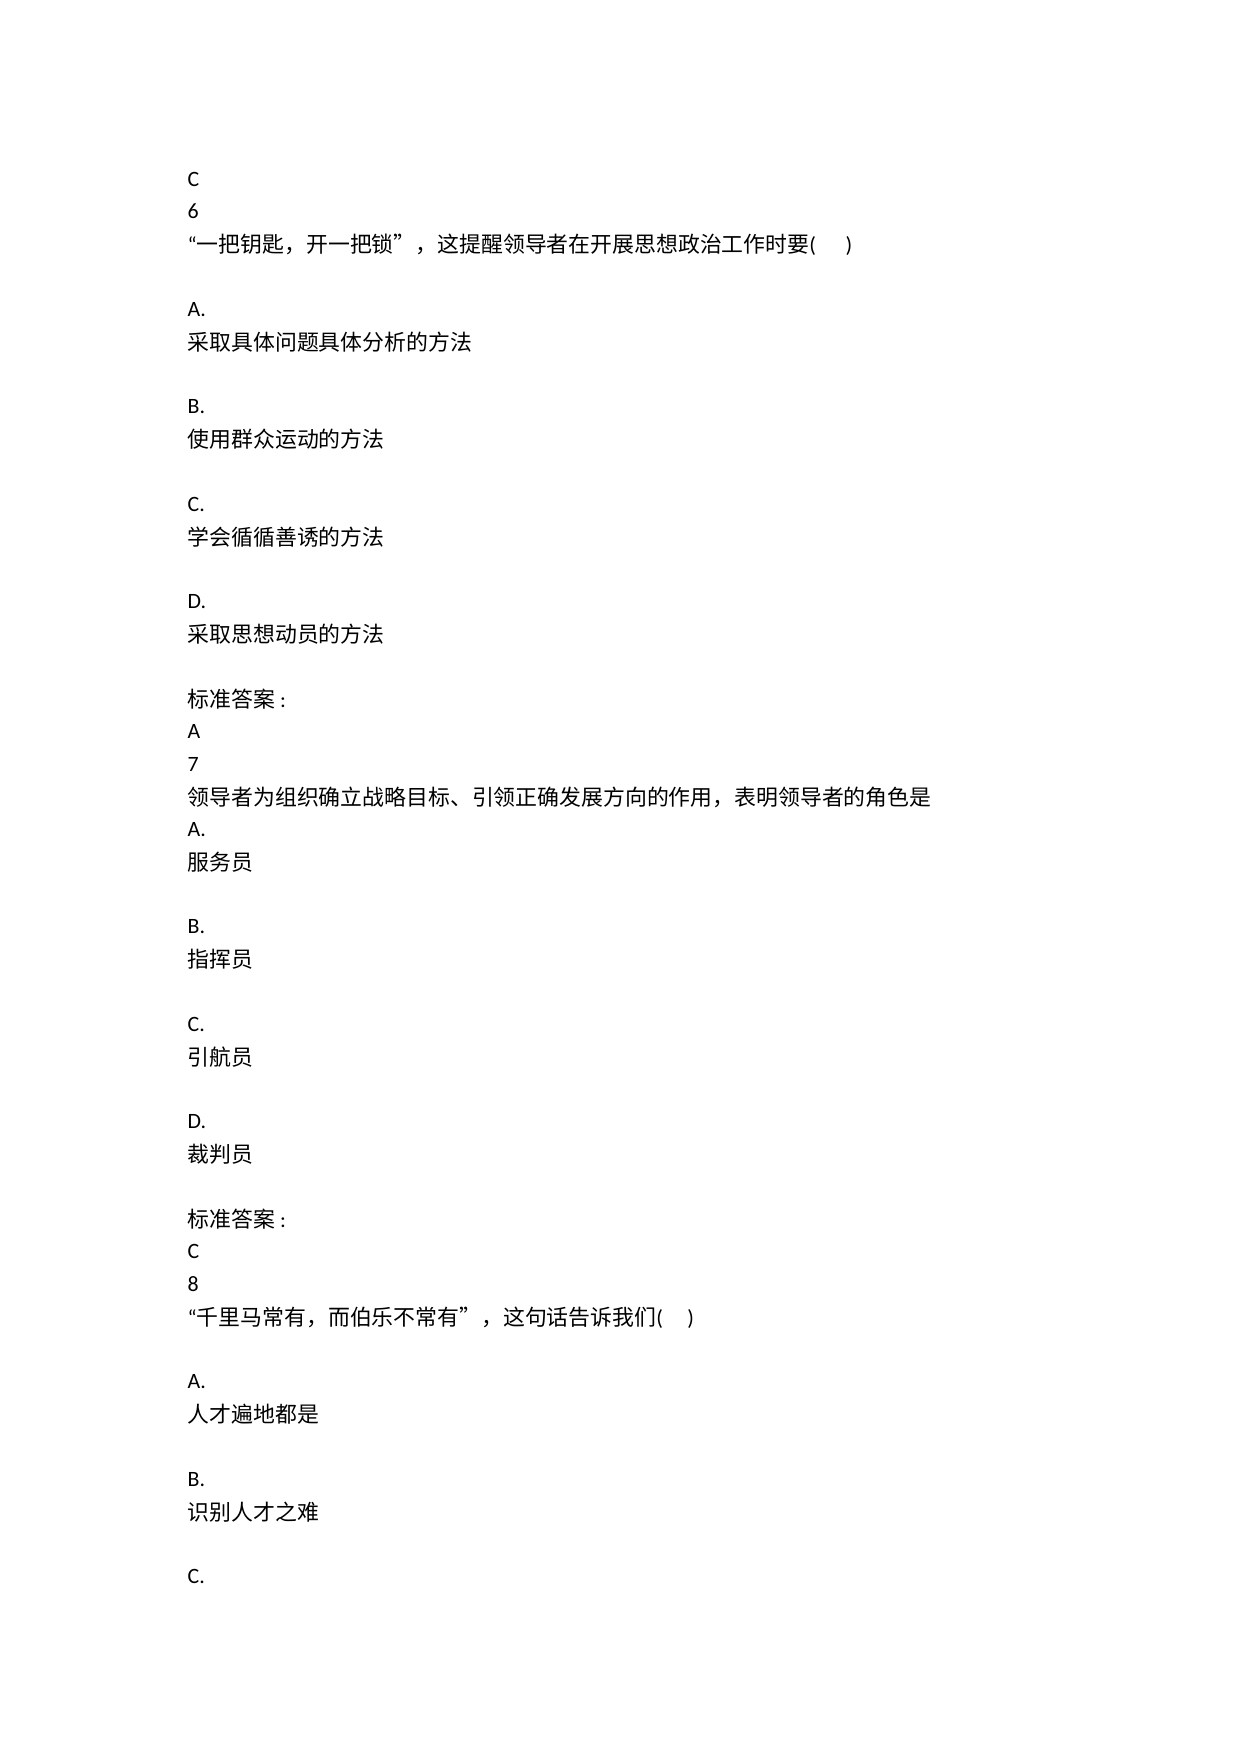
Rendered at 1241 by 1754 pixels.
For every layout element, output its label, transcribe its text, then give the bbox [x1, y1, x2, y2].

text 指挥员 [187, 942, 1053, 974]
text 人才遍地都是 [187, 1397, 1053, 1429]
text 领导者为组织确立战略目标、引领正确发展方向的作用，表明领导者的角色是 [187, 779, 1053, 812]
text B. [187, 909, 1053, 942]
text B. [187, 389, 1053, 422]
text D. [187, 1104, 1053, 1137]
text 7 [187, 747, 1053, 779]
text C [187, 1234, 1053, 1267]
text 标准答案 : [187, 1202, 1053, 1234]
text A. [187, 292, 1053, 324]
text D. [187, 584, 1053, 617]
text 引航员 [187, 1039, 1053, 1072]
text A. [187, 812, 1053, 844]
text 6 [187, 194, 1053, 227]
text “千里马常有，而伯乐不常有”，这句话告诉我们( ) [187, 1299, 1053, 1332]
text C. [187, 1559, 1053, 1592]
text A [187, 714, 1053, 747]
text 学会循循善诱的方法 [187, 519, 1053, 552]
text B. [187, 1462, 1053, 1494]
text 裁判员 [187, 1137, 1053, 1169]
text 采取思想动员的方法 [187, 617, 1053, 649]
text 使用群众运动的方法 [187, 422, 1053, 454]
text 标准答案 : [187, 682, 1053, 714]
text A. [187, 1364, 1053, 1397]
text C. [187, 1007, 1053, 1039]
text 识别人才之难 [187, 1494, 1053, 1527]
text 服务员 [187, 844, 1053, 877]
text C [187, 162, 1053, 194]
text 采取具体问题具体分析的方法 [187, 324, 1053, 357]
text “一把钥匙，开一把锁”，这提醒领导者在开展思想政治工作时要( ) [187, 227, 1053, 259]
text 8 [187, 1267, 1053, 1299]
text C. [187, 487, 1053, 519]
